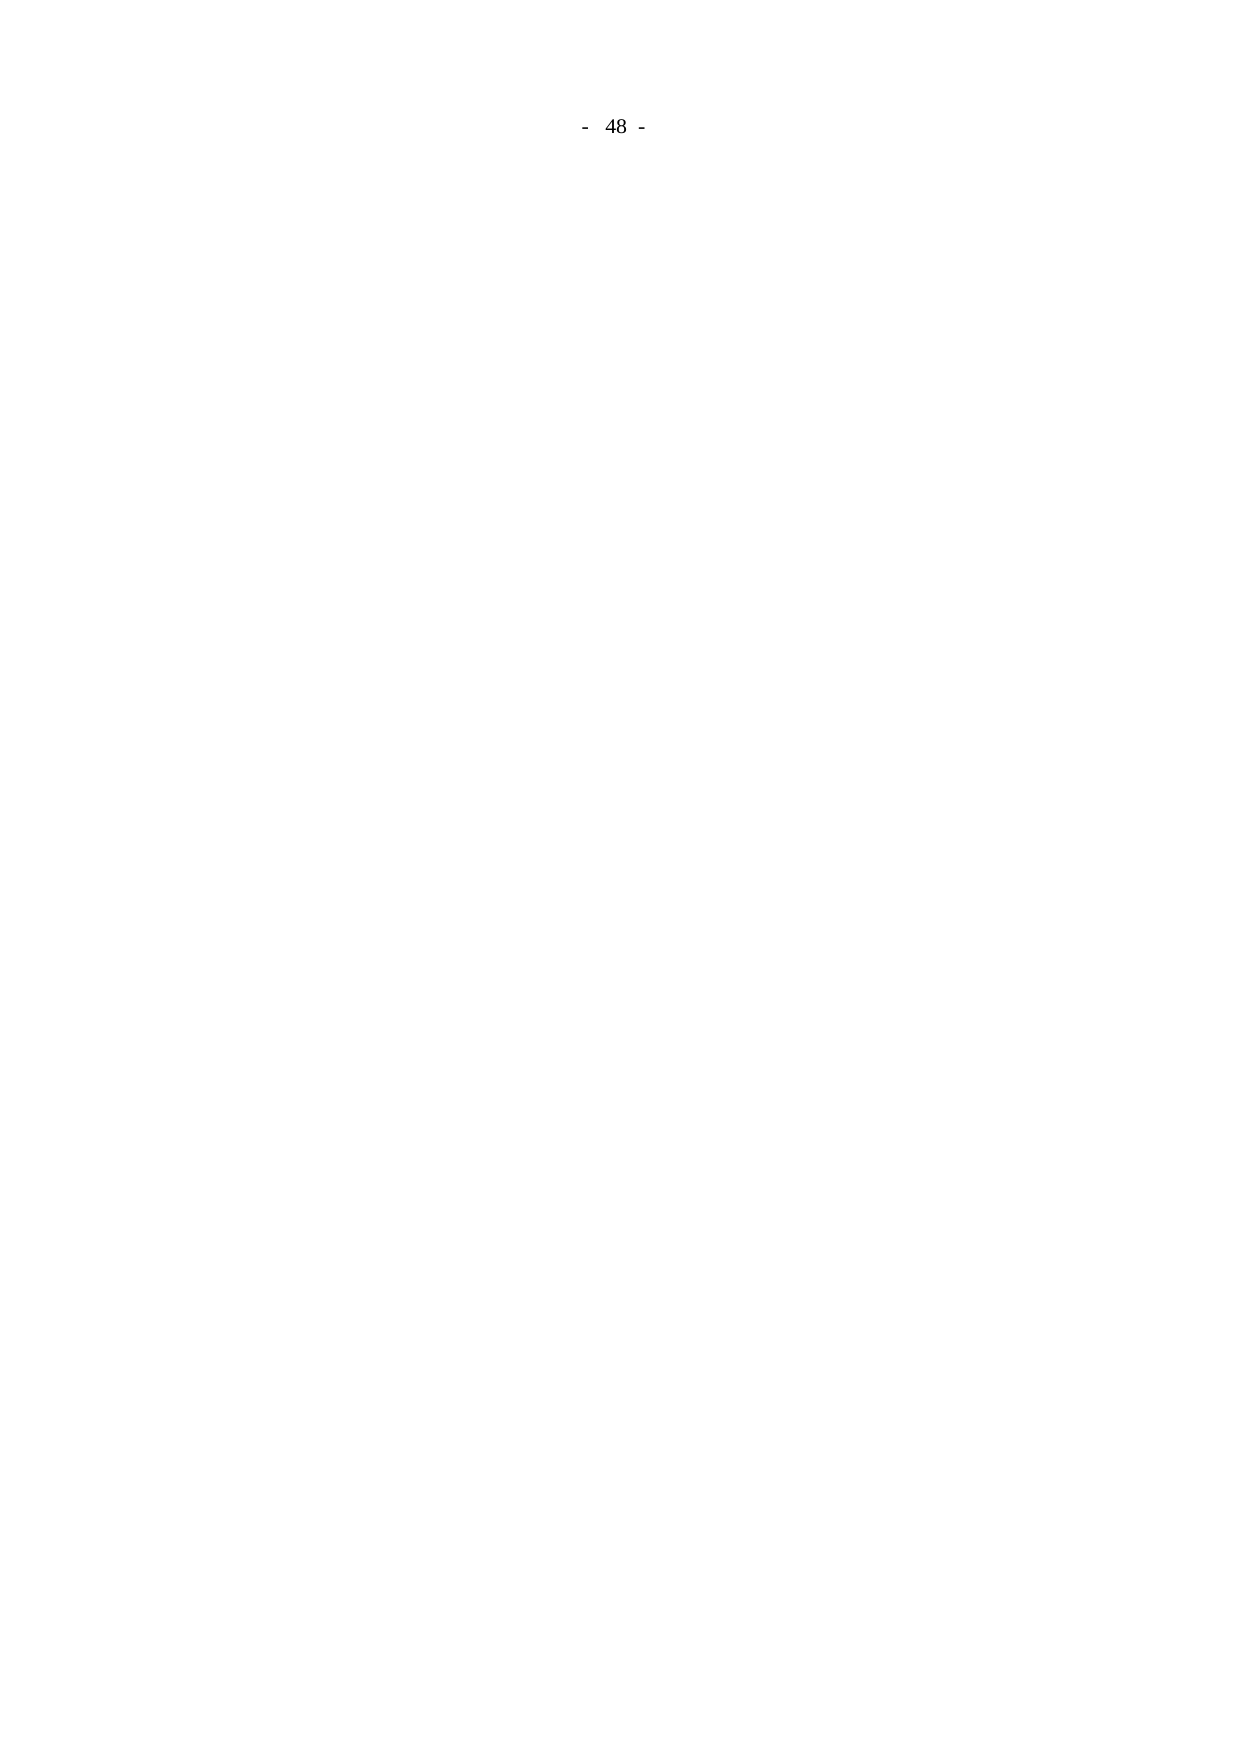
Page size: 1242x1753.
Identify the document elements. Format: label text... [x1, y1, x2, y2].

subtitle - 48 - [0, 114, 1227, 138]
